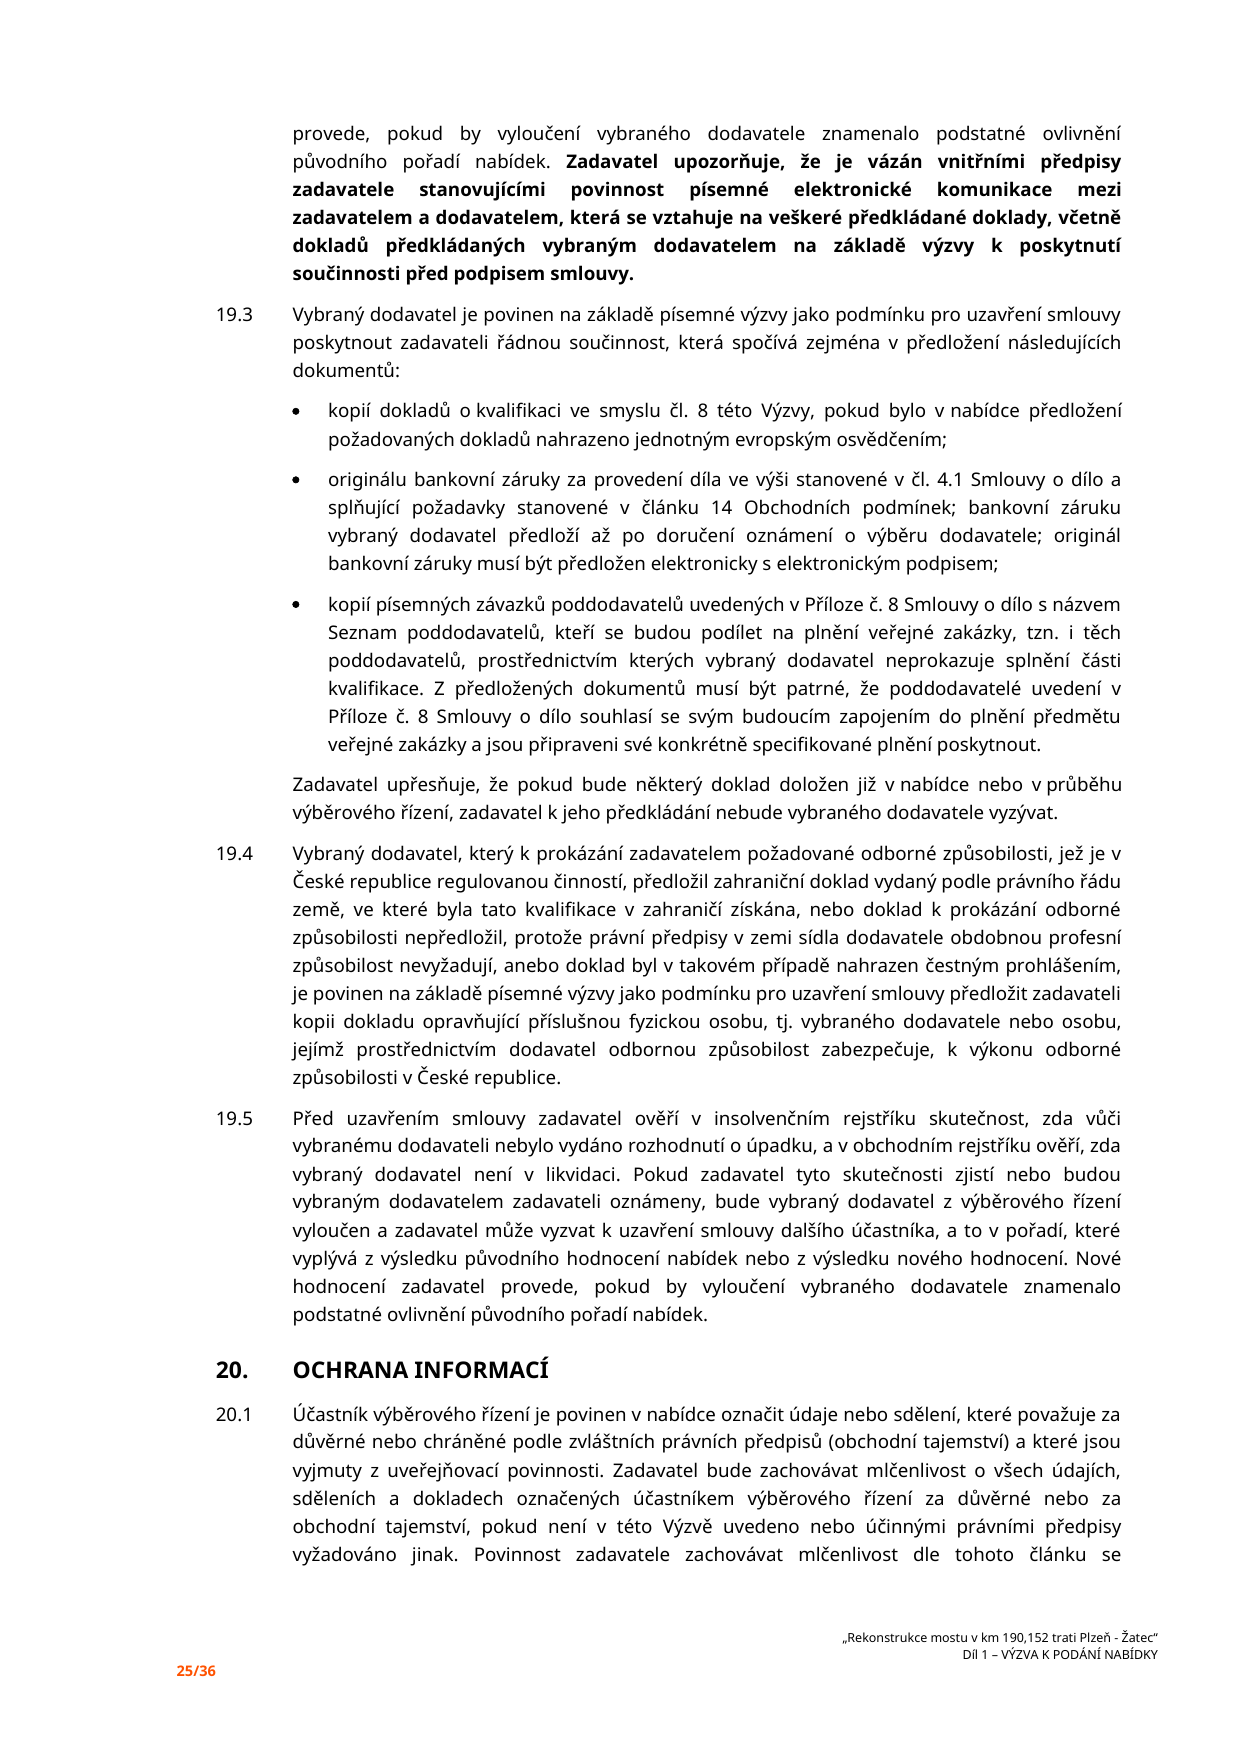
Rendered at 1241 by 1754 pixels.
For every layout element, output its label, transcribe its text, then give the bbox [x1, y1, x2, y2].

text Vybraný dodavatel, který k prokázání zadavatelem požadované odborné způsobilosti, jež je v České republice regulovanou činností, předložil zahraniční doklad vydaný podle právního řádu země, ve které byla tato kvalifikace v zahraničí získána, nebo doklad k prokázání odborné způsobilosti nepředložil, protože právní předpisy v zemi sídla dodavatele obdobnou profesní způsobilost nevyžadují, anebo doklad byl v takovém případě nahrazen čestným prohlášením, je povinen na základě písemné výzvy jako podmínku pro uzavření smlouvy předložit zadavateli kopii dokladu opravňující příslušnou fyzickou osobu, tj. vybraného dodavatele nebo osobu, jejímž prostřednictvím dodavatel odbornou způsobilost zabezpečuje, k výkonu odborné způsobilosti v České republice. [216, 840, 1122, 1090]
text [216, 121, 1122, 286]
text originálu bankovní záruky za provedení díla ve výši stanovené v čl. 4.1 Smlouvy o dílo a splňující požadavky stanovené v článku 14 Obchodních podmínek; bankovní záruku vybraný dodavatel předloží až po doručení oznámení o výběru dodavatele; originál bankovní záruky musí být předložen elektronicky s elektronickým podpisem; [292, 466, 1122, 576]
text kopií dokladů o kvalifikaci ve smyslu čl. 8 této Výzvy, pokud bylo v nabídce předložení požadovaných dokladů nahrazeno jednotným evropským osvědčením; [292, 398, 1122, 451]
text Vybraný dodavatel je povinen na základě písemné výzvy jako podmínku pro uzavření smlouvy poskytnout zadavateli řádnou součinnost, která spočívá zejména v předložení následujících dokumentů: [216, 301, 1122, 383]
text OCHRANA INFORMACÍ [216, 1354, 1122, 1385]
text Před uzavřením smlouvy zadavatel ověří v insolvenčním rejstříku skutečnost, zda vůči vybranému dodavateli nebylo vydáno rozhodnutí o úpadku, a v obchodním rejstříku ověří, zda vybraný dodavatel není v likvidaci. Pokud zadavatel tyto skutečnosti zjistí nebo budou vybraným dodavatelem zadavateli oznámeny, bude vybraný dodavatel z výběrového řízení vyloučen a zadavatel může vyzvat k uzavření smlouvy dalšího účastníka, a to v pořadí, které vyplývá z výsledku původního hodnocení nabídek nebo z výsledku nového hodnocení. Nové hodnocení zadavatel provede, pokud by vyloučení vybraného dodavatele znamenalo podstatné ovlivnění původního pořadí nabídek. [216, 1105, 1122, 1326]
text kopií písemných závazků poddodavatelů uvedených v Příloze č. 8 Smlouvy o dílo s názvem Seznam poddodavatelů, kteří se budou podílet na plnění veřejné zakázky, tzn. i těch poddodavatelů, prostřednictvím kterých vybraný dodavatel neprokazuje splnění části kvalifikace. Z předložených dokumentů musí být patrné, že poddodavatelé uvedení v Příloze č. 8 Smlouvy o dílo souhlasí se svým budoucím zapojením do plnění předmětu veřejné zakázky a jsou připraveni své konkrétně specifikované plnění poskytnout. [292, 591, 1122, 757]
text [216, 1401, 1122, 1566]
text Zadavatel upřesňuje, že pokud bude některý doklad doložen již v nabídce nebo v průběhu výběrového řízení, zadavatel k jeho předkládání nebude vybraného dodavatele vyzývat. [292, 772, 1122, 825]
